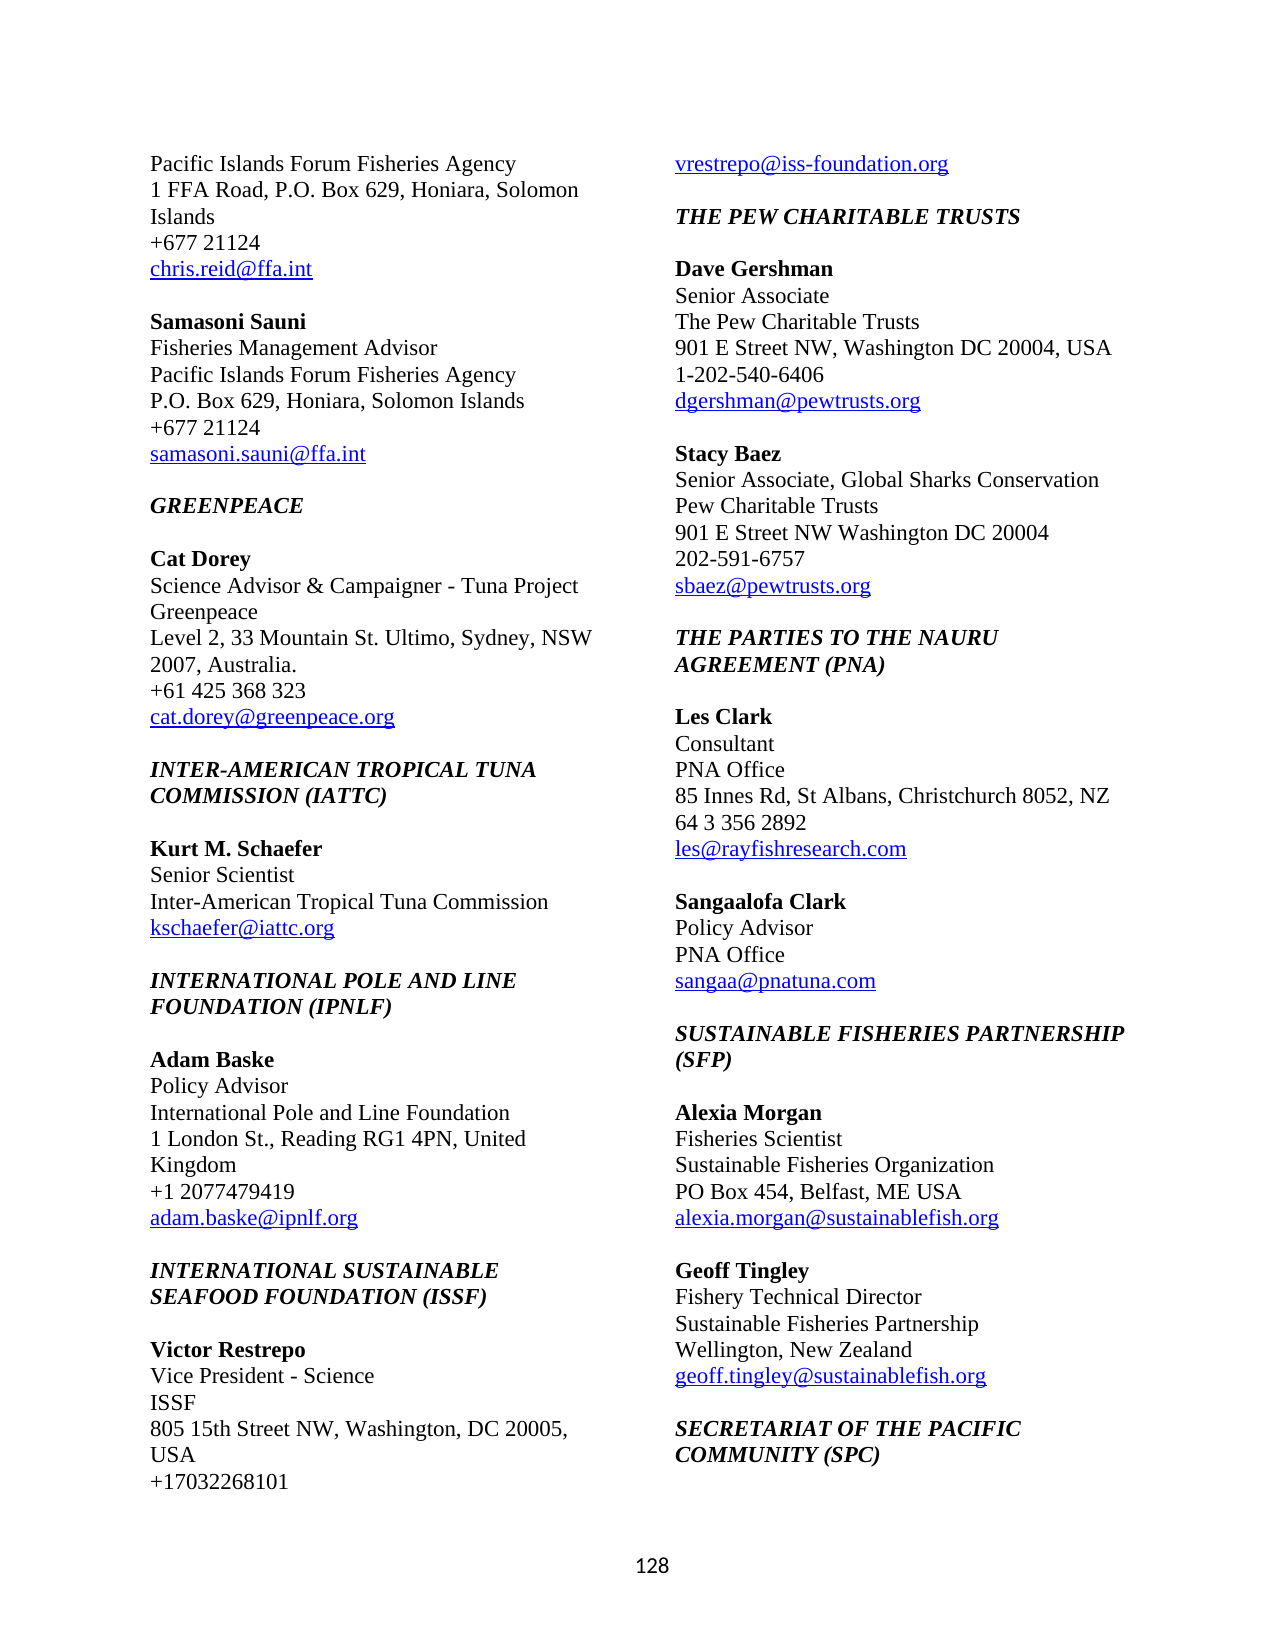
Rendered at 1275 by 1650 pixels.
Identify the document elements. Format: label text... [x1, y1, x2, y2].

text adam.baske@ipnlf.org [150, 1204, 600, 1231]
text Pacific Islands Forum Fisheries Agency [150, 150, 600, 176]
text INTERNATIONAL POLE AND LINE FOUNDATION (IPNLF) [150, 967, 600, 1020]
text Victor Restrepo [150, 1336, 600, 1362]
text sbaez@pewtrusts.org [675, 572, 1125, 598]
text 901 E Street NW Washington DC 20004 [675, 519, 1125, 545]
text Sustainable Fisheries Organization [675, 1151, 1125, 1178]
text sangaa@pnatuna.com [675, 967, 1125, 993]
text INTERNATIONAL SUSTAINABLE SEAFOOD FOUNDATION (ISSF) [150, 1257, 600, 1309]
text Geoff Tingley [675, 1257, 1125, 1283]
text 202-591-6757 [675, 545, 1125, 572]
text alexia.morgan@sustainablefish.org [675, 1204, 1125, 1231]
text Inter-American Tropical Tuna Commission [150, 888, 600, 914]
text Les Clark [675, 703, 1125, 730]
text SECRETARIAT OF THE PACIFIC COMMUNITY (SPC) [675, 1415, 1125, 1468]
text Fishery Technical Director [675, 1283, 1125, 1309]
text 64 3 356 2892 [675, 809, 1125, 835]
text Stacy Baez [675, 440, 1125, 466]
text Senior Associate, Global Sharks Conservation [675, 466, 1125, 493]
text Adam Baske [150, 1046, 600, 1072]
text kschaefer@iattc.org [150, 914, 600, 941]
text Consultant [675, 730, 1125, 756]
text samasoni.sauni@ffa.int [150, 440, 600, 466]
text THE PARTIES TO THE NAURU AGREEMENT (PNA) [675, 624, 1125, 677]
text Greenpeace [150, 598, 600, 624]
text 1 FFA Road, P.O. Box 629, Honiara, Solomon Islands [150, 176, 600, 229]
text PNA Office [675, 941, 1125, 967]
text Cat Dorey [150, 545, 600, 572]
text Sustainable Fisheries Partnership [675, 1309, 1125, 1336]
text ISSF [150, 1389, 600, 1415]
text Fisheries Scientist [675, 1125, 1125, 1151]
text +1 2077479419 [150, 1178, 600, 1204]
text Fisheries Management Advisor [150, 334, 600, 361]
text Dave Gershman [675, 255, 1125, 282]
text geoff.tingley@sustainablefish.org [675, 1362, 1125, 1389]
text 901 E Street NW, Washington DC 20004, USA [675, 334, 1125, 361]
text Pacific Islands Forum Fisheries Agency [150, 361, 600, 387]
text vrestrepo@iss-foundation.org [675, 150, 1125, 176]
text 1 London St., Reading RG1 4PN, United Kingdom [150, 1125, 600, 1178]
text PO Box 454, Belfast, ME USA [675, 1178, 1125, 1204]
text +677 21124 [150, 413, 600, 440]
text Science Advisor & Campaigner - Tuna Project [150, 572, 600, 598]
text +677 21124 [150, 229, 600, 255]
text Kurt M. Schaefer [150, 835, 600, 862]
text cat.dorey@greenpeace.org [150, 703, 600, 730]
text 805 15th Street NW, Washington, DC 20005, USA [150, 1415, 600, 1468]
text Level 2, 33 Mountain St. Ultimo, Sydney, NSW 2007, Australia. [150, 624, 600, 677]
text PNA Office [675, 756, 1125, 782]
text International Pole and Line Foundation [150, 1099, 600, 1125]
text Sangaalofa Clark [675, 888, 1125, 914]
text Vice President - Science [150, 1362, 600, 1389]
text Samasoni Sauni [150, 308, 600, 334]
text Senior Scientist [150, 862, 600, 888]
text Policy Advisor [150, 1072, 600, 1099]
text +17032268101 [150, 1468, 600, 1494]
text The Pew Charitable Trusts [675, 308, 1125, 334]
text dgershman@pewtrusts.org [675, 387, 1125, 413]
text SUSTAINABLE FISHERIES PARTNERSHIP (SFP) [675, 1020, 1125, 1072]
text 1-202-540-6406 [675, 361, 1125, 387]
text Alexia Morgan [675, 1099, 1125, 1125]
text Pew Charitable Trusts [675, 493, 1125, 519]
text +61 425 368 323 [150, 677, 600, 703]
text Wellington, New Zealand [675, 1336, 1125, 1362]
text 85 Innes Rd, St Albans, Christchurch 8052, NZ [675, 782, 1125, 809]
text chris.reid@ffa.int [150, 255, 600, 282]
text Policy Advisor [675, 914, 1125, 941]
text Senior Associate [675, 282, 1125, 308]
text GREENPEACE [150, 493, 600, 519]
text INTER-AMERICAN TROPICAL TUNA COMMISSION (IATTC) [150, 756, 600, 809]
text P.O. Box 629, Honiara, Solomon Islands [150, 387, 600, 413]
text les@rayfishresearch.com [675, 835, 1125, 862]
text THE PEW CHARITABLE TRUSTS [675, 203, 1125, 229]
